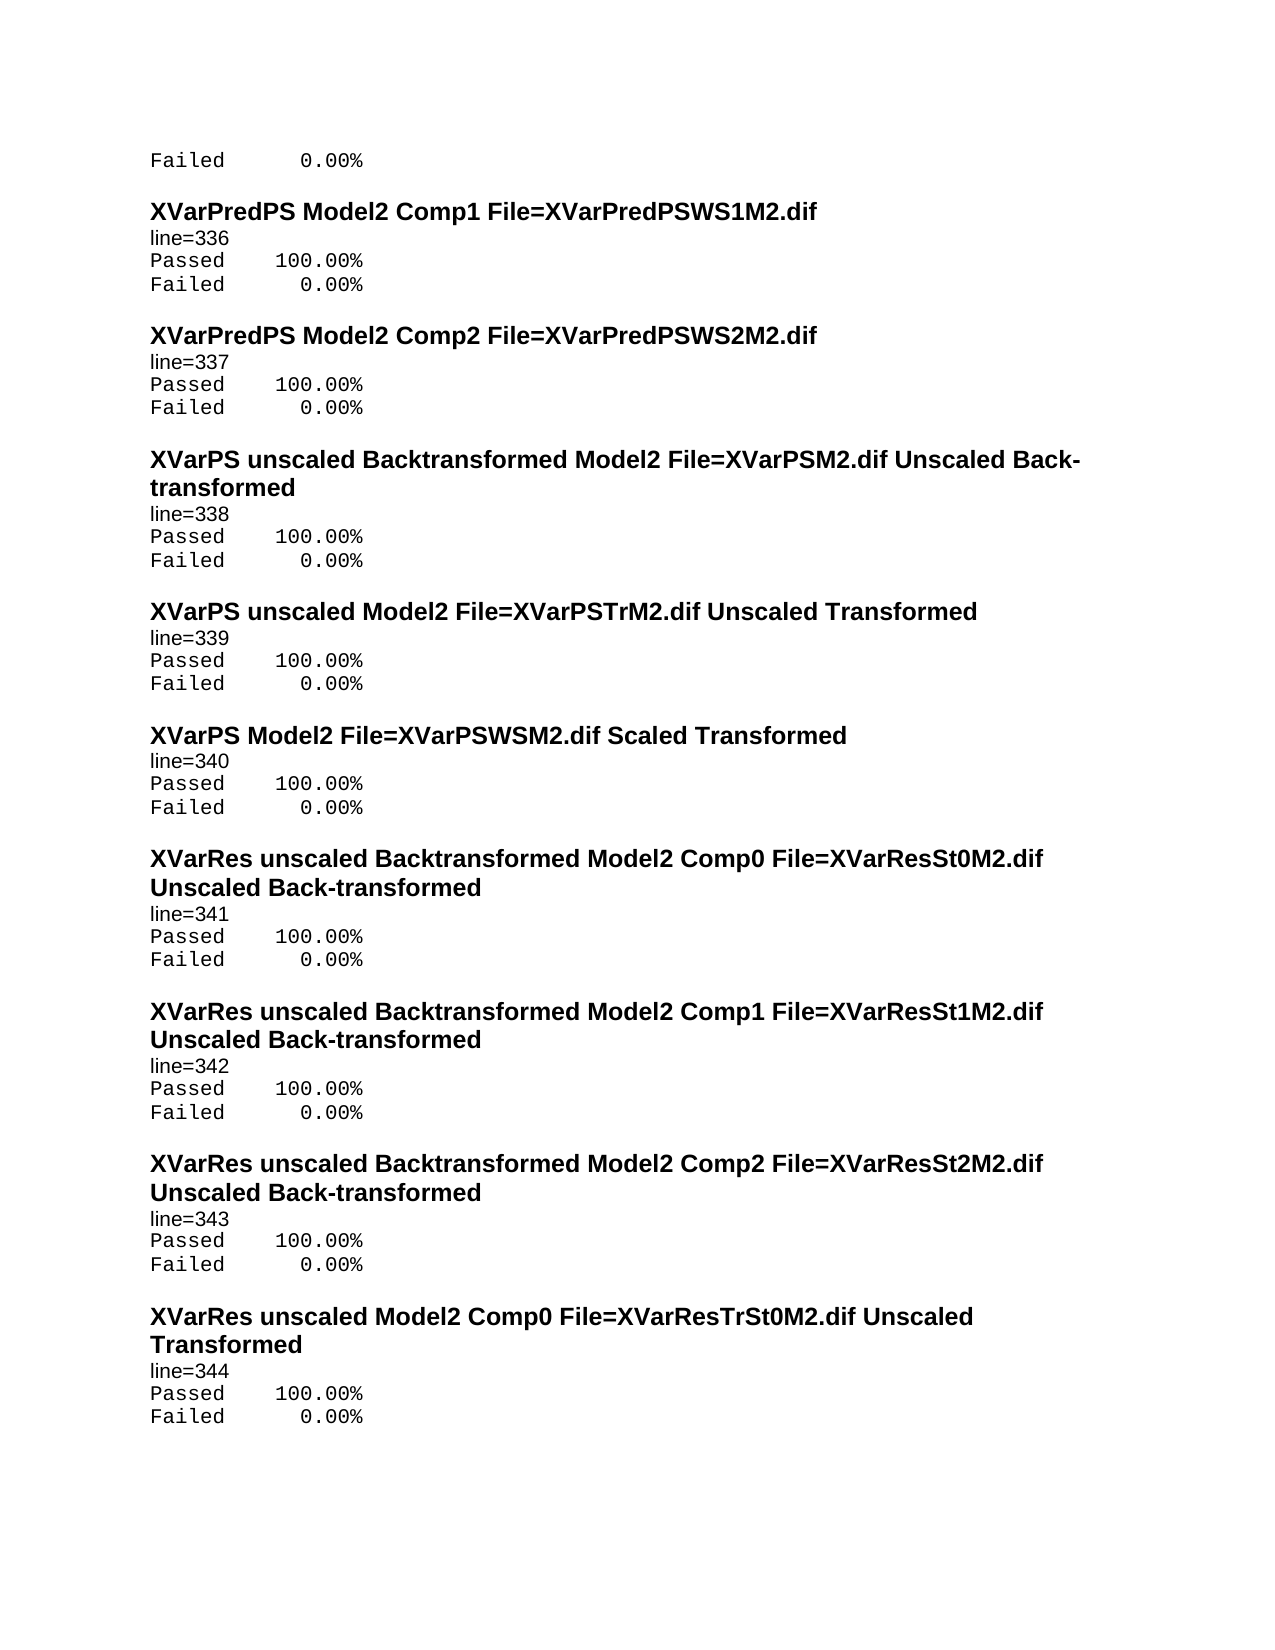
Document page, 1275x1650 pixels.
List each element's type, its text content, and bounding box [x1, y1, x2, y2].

text Failed 0.00% [150, 397, 1125, 421]
text XVarRes unscaled Backtransformed Model2 Comp1 File=XVarResSt1M2.dif Unscaled Back-transformed [150, 997, 1125, 1054]
text Failed 0.00% [150, 1102, 1125, 1125]
text line=336 [150, 226, 1125, 250]
text Passed 100.00% [150, 250, 1125, 274]
text Passed 100.00% [150, 650, 1125, 673]
text XVarPredPS Model2 Comp2 File=XVarPredPSWS2M2.dif [150, 321, 1125, 350]
text line=339 [150, 626, 1125, 650]
text XVarPS Model2 File=XVarPSWSM2.dif Scaled Transformed [150, 721, 1125, 749]
text Passed 100.00% [150, 926, 1125, 949]
text line=338 [150, 502, 1125, 526]
text line=342 [150, 1054, 1125, 1078]
text Passed 100.00% [150, 1231, 1125, 1254]
text XVarRes unscaled Backtransformed Model2 Comp0 File=XVarResSt0M2.dif Unscaled Back-transformed [150, 844, 1125, 902]
text Passed 100.00% [150, 773, 1125, 797]
text line=343 [150, 1207, 1125, 1231]
text XVarPredPS Model2 Comp1 File=XVarPredPSWS1M2.dif [150, 197, 1125, 226]
text Passed 100.00% [150, 1078, 1125, 1102]
text Failed 0.00% [150, 1254, 1125, 1278]
text Failed 0.00% [150, 1407, 1125, 1430]
text Passed 100.00% [150, 374, 1125, 397]
text Passed 100.00% [150, 1383, 1125, 1407]
text line=337 [150, 350, 1125, 374]
text Failed 0.00% [150, 274, 1125, 297]
text Failed 0.00% [150, 797, 1125, 821]
text XVarRes unscaled Backtransformed Model2 Comp2 File=XVarResSt2M2.dif Unscaled Back-transformed [150, 1149, 1125, 1207]
text line=340 [150, 749, 1125, 773]
text Passed 100.00% [150, 526, 1125, 550]
text Failed 0.00% [150, 949, 1125, 973]
text Failed 0.00% [150, 550, 1125, 573]
text line=341 [150, 902, 1125, 926]
text Failed 0.00% [150, 150, 1125, 174]
text XVarRes unscaled Model2 Comp0 File=XVarResTrSt0M2.dif Unscaled Transformed [150, 1301, 1125, 1359]
text XVarPS unscaled Backtransformed Model2 File=XVarPSM2.dif Unscaled Back-transformed [150, 444, 1125, 502]
text Failed 0.00% [150, 673, 1125, 697]
text XVarPS unscaled Model2 File=XVarPSTrM2.dif Unscaled Transformed [150, 597, 1125, 626]
text line=344 [150, 1359, 1125, 1383]
